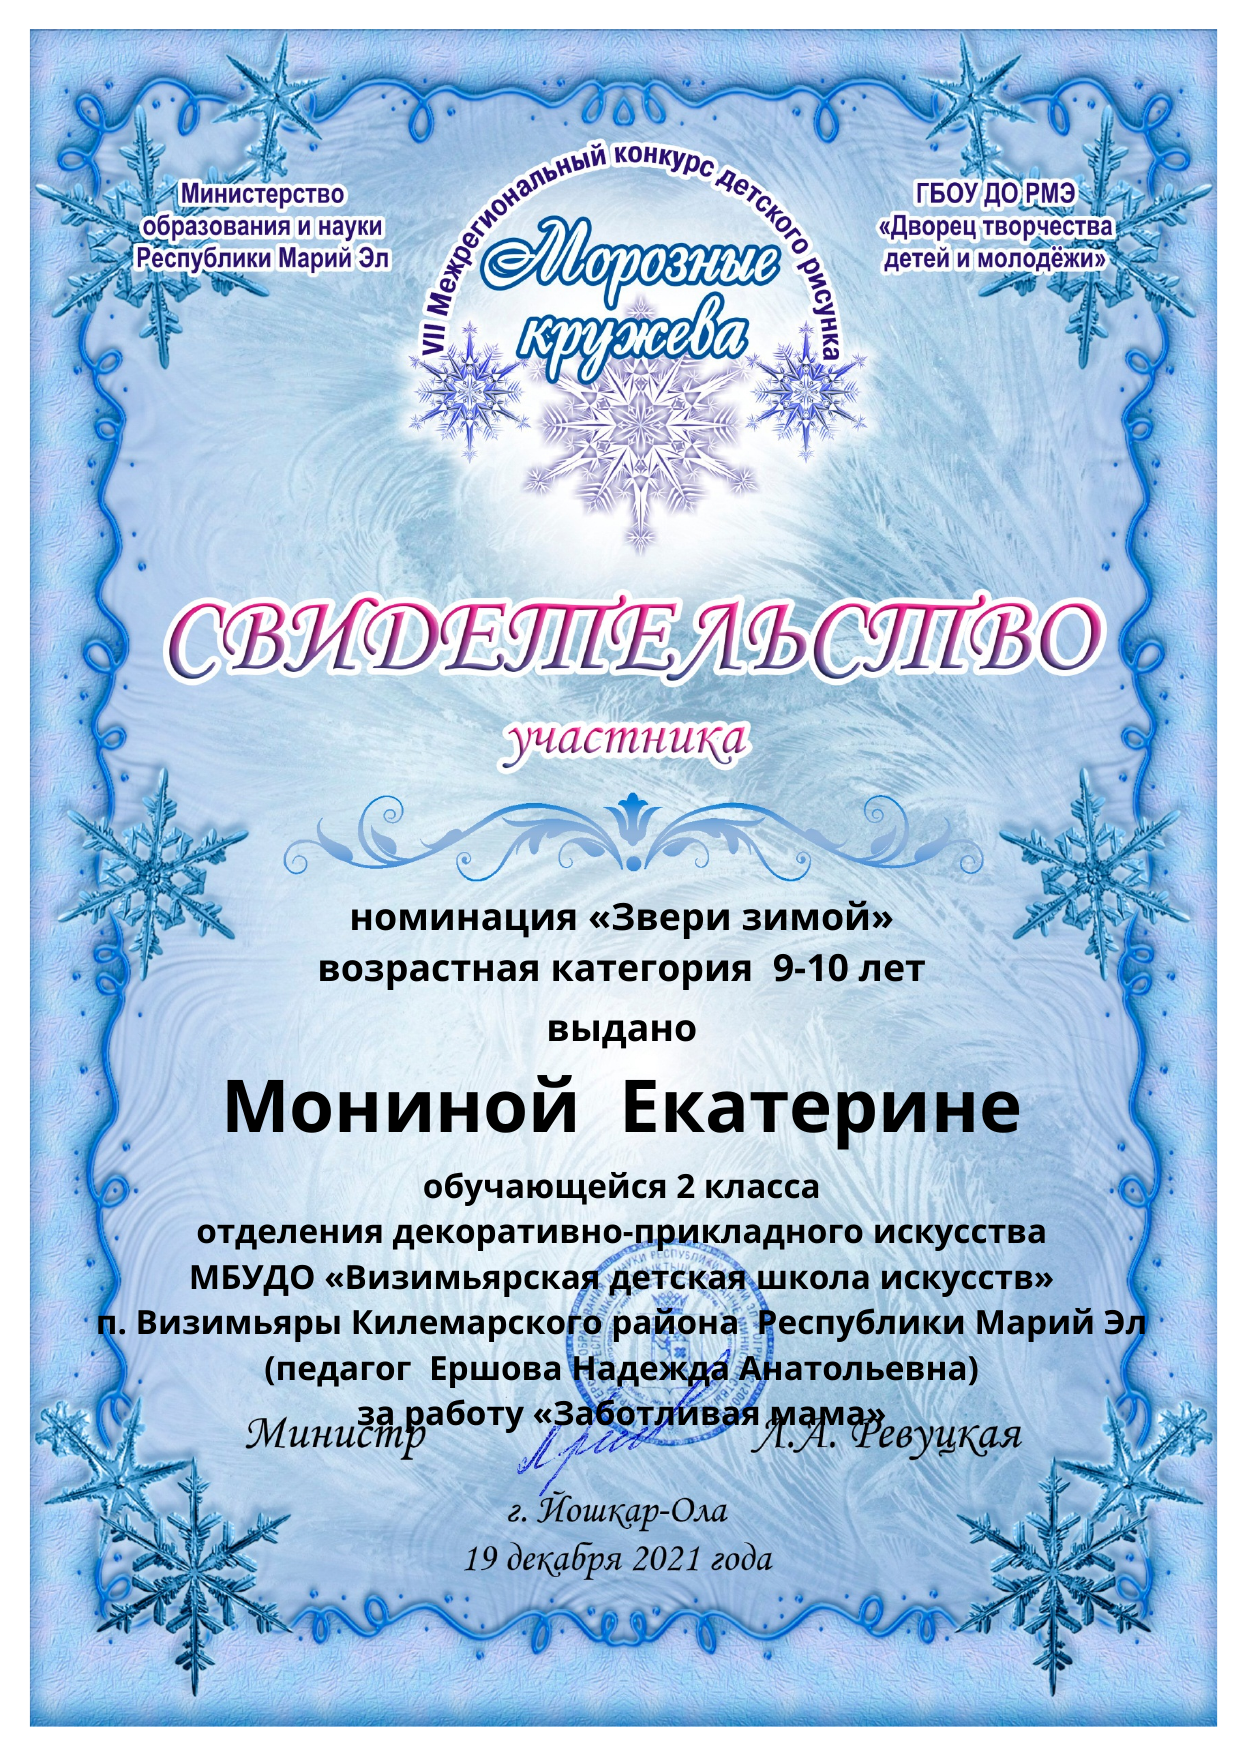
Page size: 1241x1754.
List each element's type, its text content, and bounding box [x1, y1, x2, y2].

text возрастная категория 9-10 лет [18, 942, 1226, 993]
text обучающейся 2 класса [18, 1163, 1226, 1208]
text номинация «Звери зимой» [18, 891, 1226, 942]
picture [29, 29, 1218, 891]
text п. Визимьяры Килемарского района Республики Марий Эл [18, 1299, 1226, 1344]
text МБУДО «Визимьярская детская школа искусств» [18, 1254, 1226, 1299]
text (педагог Ершова Надежда Анатольевна) [18, 1344, 1226, 1390]
picture [29, 1154, 1218, 1163]
text выдано [18, 1001, 1226, 1052]
text отделения декоративно-прикладного искусства [18, 1208, 1226, 1254]
picture [29, 993, 1218, 1001]
text за работу «Заботливая мама» [18, 1390, 1226, 1435]
picture [29, 1435, 1218, 1727]
text Мониной Екатерине [18, 1055, 1226, 1154]
